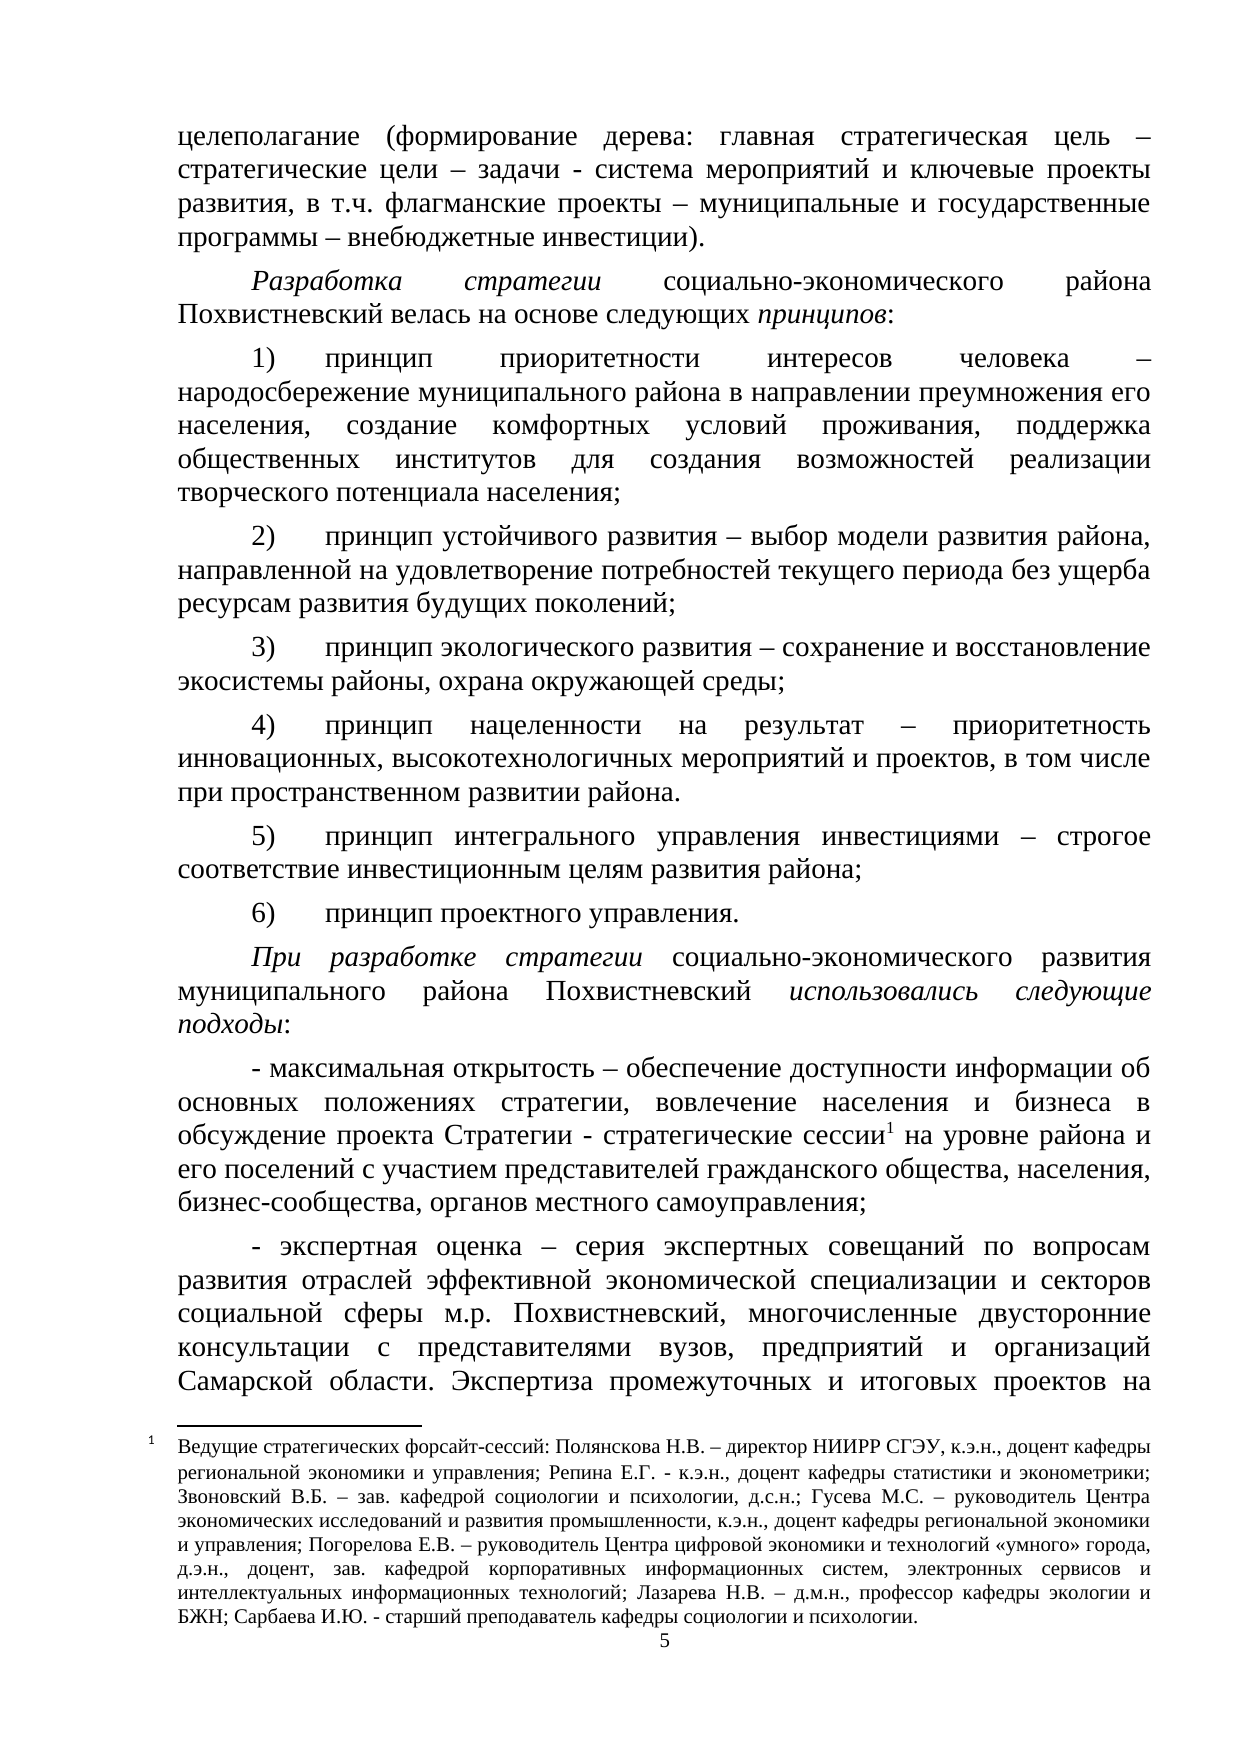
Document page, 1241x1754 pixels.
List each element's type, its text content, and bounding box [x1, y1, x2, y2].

text Разработка стратегии социально-экономического района Похвистневский велась на основе следующих принципов: [177, 263, 1152, 330]
list принцип интегрального управления инвестициями – строгое соответствие инвестиционным целям развития района; [177, 818, 1152, 885]
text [177, 118, 1152, 252]
list принцип устойчивого развития – выбор модели развития района, направленной на удовлетворение потребностей текущего периода без ущерба ресурсам развития будущих поколений; [177, 518, 1152, 619]
text При разработке стратегии социально-экономического развития муниципального района Похвистневский использовались следующие подходы: [177, 939, 1152, 1040]
list принцип проектного управления. [177, 895, 1152, 929]
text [177, 1228, 1152, 1396]
text - максимальная открытость – обеспечение доступности информации об основных положениях стратегии, вовлечение населения и бизнеса в обсуждение проекта Стратегии - стратегические сессии на уровне района и его поселений с участием представителей гражданского общества, населения, бизнес-сообщества, органов местного самоуправления; [177, 1050, 1152, 1218]
list принцип нацеленности на результат – приоритетность инновационных, высокотехнологичных мероприятий и проектов, в том числе при пространственном развитии района. [177, 707, 1152, 807]
list принцип экологического развития – сохранение и восстановление экосистемы районы, охрана окружающей среды; [177, 629, 1152, 696]
list принцип приоритетности интересов человека – народосбережение муниципального района в направлении преумножения его населения, создание комфортных условий проживания, поддержка общественных институтов для создания возможностей реализации творческого потенциала населения; [177, 340, 1152, 508]
